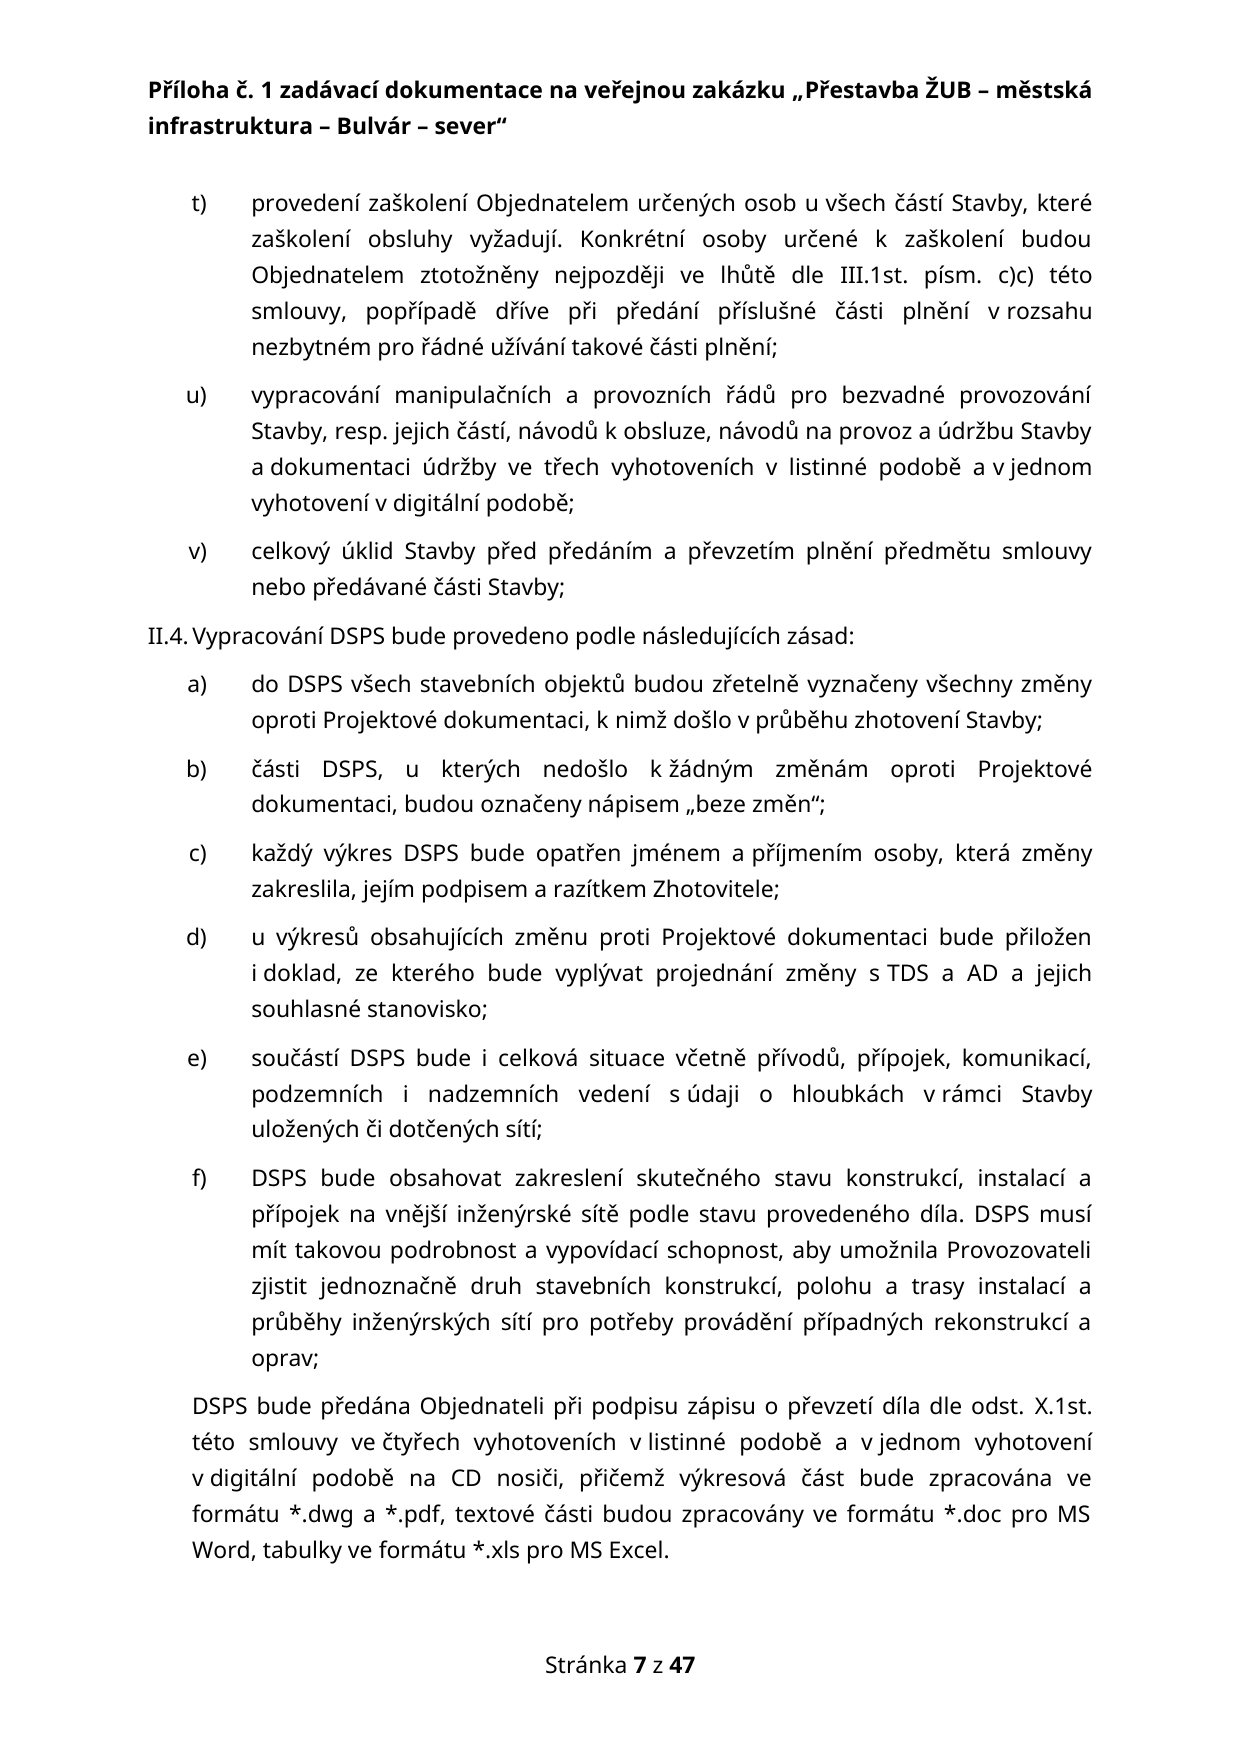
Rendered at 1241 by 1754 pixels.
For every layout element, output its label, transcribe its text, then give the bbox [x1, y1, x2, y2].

list u výkresů obsahujících změnu proti Projektové dokumentaci bude přiložen i doklad, ze kterého bude vyplývat projednání změny s TDS a AD a jejich souhlasné stanovisko; [207, 921, 1093, 1024]
list provedení zaškolení Objednatelem určených osob u všech částí Stavby, které zaškolení obsluhy vyžadují. Konkrétní osoby určené k zaškolení budou Objednatelem ztotožněny nejpozději ve lhůtě dle III.1. písm. c) této smlouvy, popřípadě dříve při předání příslušné části plnění v rozsahu nezbytném pro řádné užívání takové části plnění; [207, 187, 1093, 362]
list celkový úklid Stavby před předáním a převzetím plnění předmětu smlouvy nebo předávané části Stavby; [207, 535, 1093, 602]
list součástí DSPS bude i celková situace včetně přívodů, přípojek, komunikací, podzemních i nadzemních vedení s údaji o hloubkách v rámci Stavby uložených či dotčených sítí; [207, 1042, 1093, 1145]
list každý výkres DSPS bude opatřen jménem a příjmením osoby, která změny zakreslila, jejím podpisem a razítkem Zhotovitele; [207, 837, 1093, 904]
list DSPS bude obsahovat zakreslení skutečného stavu konstrukcí, instalací a přípojek na vnější inženýrské sítě podle stavu provedeného díla. DSPS musí mít takovou podrobnost a vypovídací schopnost, aby umožnila Provozovateli zjistit jednoznačně druh stavebních konstrukcí, polohu a trasy instalací a průběhy inženýrských sítí pro potřeby provádění případných rekonstrukcí a oprav; [207, 1162, 1093, 1373]
list Vypracování DSPS bude provedeno podle následujících zásad: [148, 620, 1093, 651]
text DSPS bude předána Objednateli při podpisu zápisu o převzetí díla dle odst. X.1. této smlouvy ve čtyřech vyhotoveních v listinné podobě a v jednom vyhotovení v digitální podobě na CD nosiči, přičemž výkresová část bude zpracována ve formátu *.dwg a *.pdf, textové části budou zpracovány ve formátu *.doc pro MS Word, tabulky ve formátu *.xls pro MS Excel. [192, 1390, 1093, 1565]
list vypracování manipulačních a provozních řádů pro bezvadné provozování Stavby, resp. jejich částí, návodů k obsluze, návodů na provoz a údržbu Stavby a dokumentaci údržby ve třech vyhotoveních v listinné podobě a v jednom vyhotovení v digitální podobě; [207, 379, 1093, 518]
list do DSPS všech stavebních objektů budou zřetelně vyznačeny všechny změny oproti Projektové dokumentaci, k nimž došlo v průběhu zhotovení Stavby; [207, 668, 1093, 735]
list části DSPS, u kterých nedošlo k žádným změnám oproti Projektové dokumentaci, budou označeny nápisem „beze změn“; [207, 752, 1093, 820]
